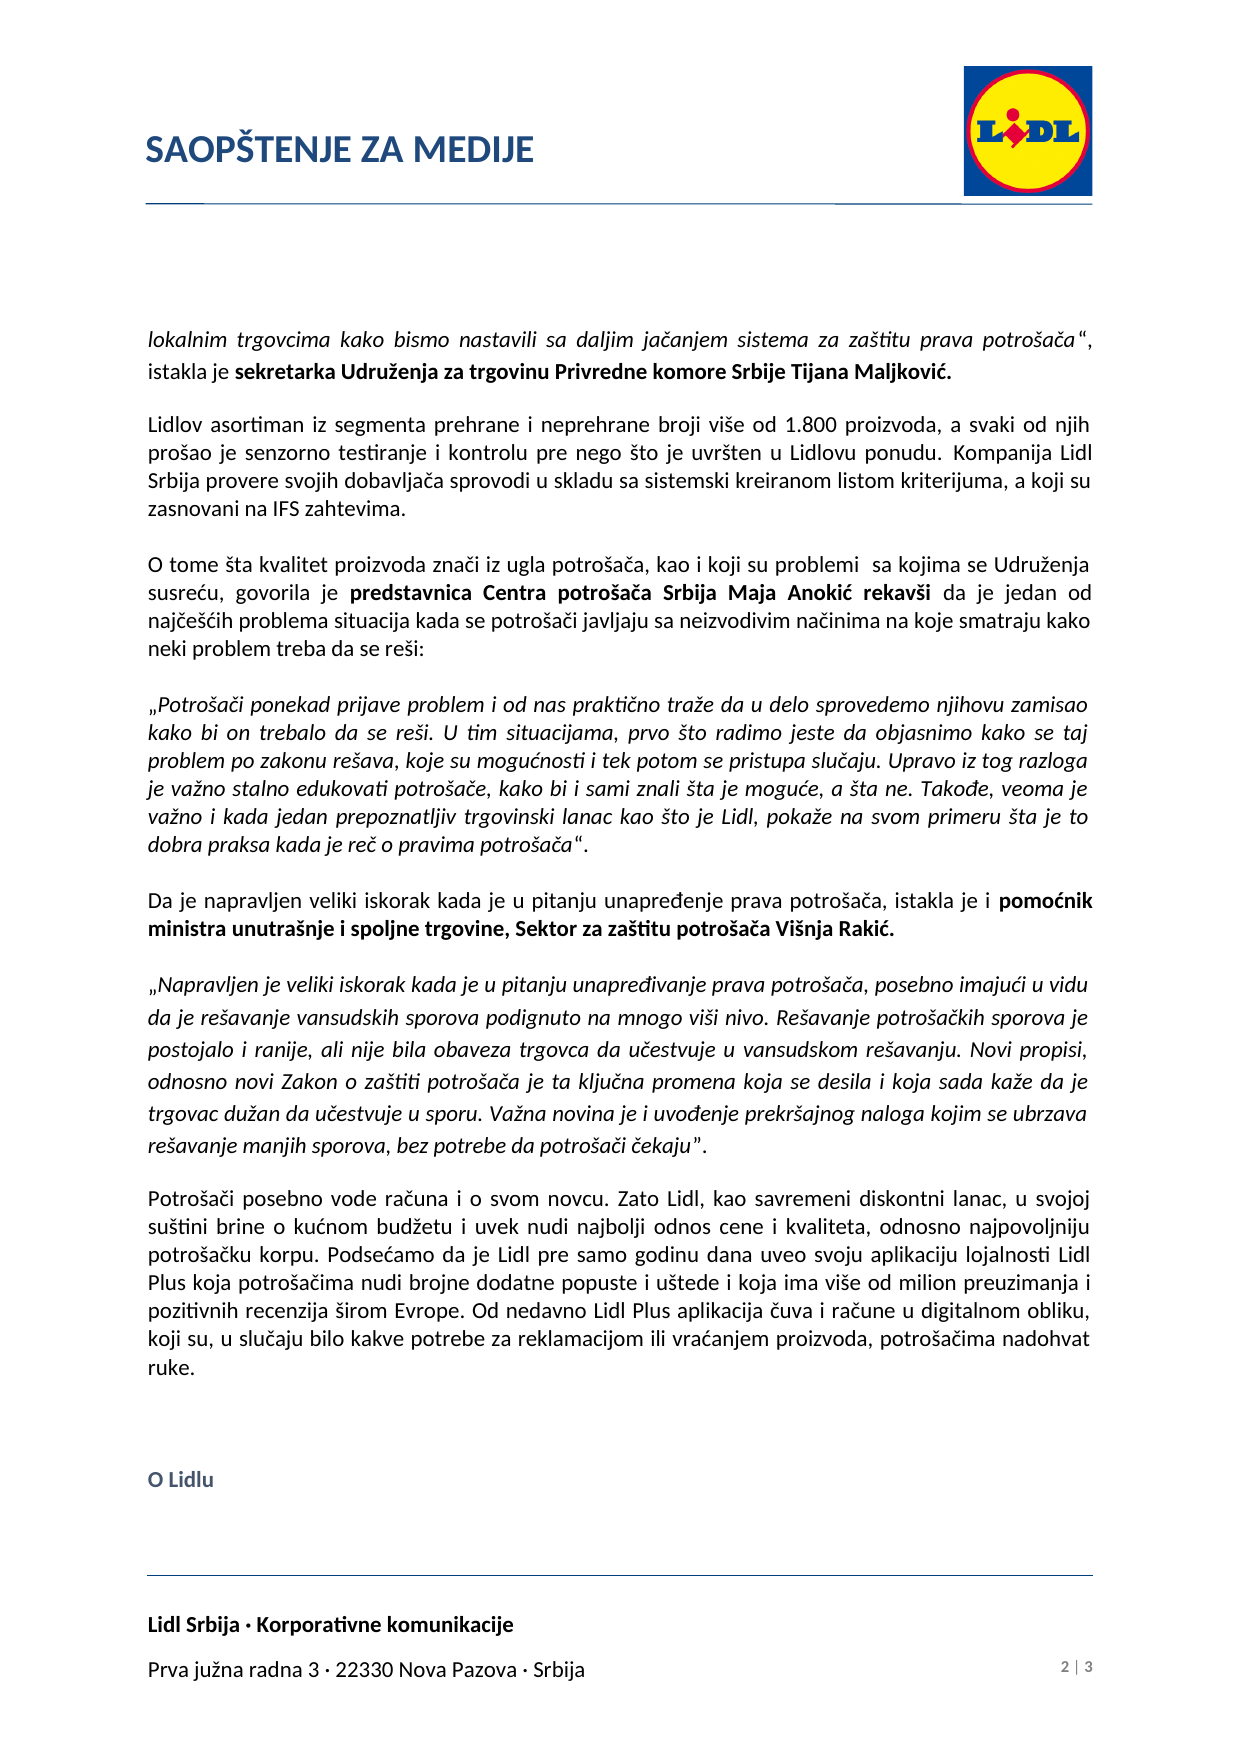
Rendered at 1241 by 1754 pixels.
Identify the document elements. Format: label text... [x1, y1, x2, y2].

text „Napravljen je veliki iskorak kada je u pitanju unapređivanje prava potrošača, posebno imajući u vidu da je rešavanje vansudskih sporova podignuto na mnogo viši nivo. Rešavanje potrošačkih sporova je postojalo i ranije, ali nije bila obaveza trgovca da učestvuje u vansudskom rešavanju. Novi propisi, odnosno novi Zakon o zaštiti potrošača je ta ključna promena koja se desila i koja sada kaže da je trgovac dužan da učestvuje u sporu. Važna novina je i uvođenje prekršajnog naloga kojim se ubrzava rešavanje manjih sporova, bez potrebe da potrošači čekaju”. [148, 971, 1092, 1159]
text Lidlov asortiman iz segmenta prehrane i neprehrane broji više od 1.800 proizvoda, a svaki od njih prošao je senzorno testiranje i kontrolu pre nego što je uvršten u Lidlovu ponudu. Kompanija Lidl Srbija provere svojih dobavljača sprovodi u skladu sa sistemski kreiranom listom kriterijuma, a koji su zasnovani na IFS zahtevima. [148, 410, 1092, 522]
text O Lidlu [148, 1465, 1092, 1493]
text „Potrošači ponekad prijave problem i od nas praktično traže da u delo sprovedemo njihovu zamisao kako bi on trebalo da se reši. U tim situacijama, prvo što radimo jeste da objasnimo kako se taj problem po zakonu rešava, koje su mogućnosti i tek potom se pristupa slučaju. Upravo iz tog razloga je važno stalno edukovati potrošače, kako bi i sami znali šta je moguće, a šta ne. Takođe, veoma je važno i kada jedan prepoznatljiv trgovinski lanac kao što je Lidl, pokaže na svom primeru šta je to dobra praksa kada je reč o pravima potrošača“. [148, 690, 1092, 858]
text Da je napravljen veliki iskorak kada je u pitanju unapređenje prava potrošača, istakla je i pomoćnik ministra unutrašnje i spoljne trgovine, Sektor za zaštitu potrošača Višnja Rakić. [148, 886, 1092, 942]
picture [963, 66, 1093, 196]
text Potrošači posebno vode računa i o svom novcu. Zato Lidl, kao savremeni diskontni lanac, u svojoj suštini brine o kućnom budžetu i uvek nudi najbolji odnos cene i kvaliteta, odnosno najpovoljniju potrošačku korpu. Podsećamo da je Lidl pre samo godinu dana uveo svoju aplikaciju lojalnosti Lidl Plus koja potrošačima nudi brojne dodatne popuste i uštede i koja ima više od milion preuzimanja i pozitivnih recenzija širom Evrope. Od nedavno Lidl Plus aplikacija čuva i račune u digitalnom obliku, koji su, u slučaju bilo kakve potrebe za reklamacijom ili vraćanjem proizvoda, potrošačima nadohvat ruke. [148, 1184, 1092, 1381]
text O tome šta kvalitet proizvoda znači iz ugla potrošača, kao i koji su problemi sa kojima se Udruženja susreću, govorila je predstavnica Centra potrošača Srbija Maja Anokić rekavši da je jedan od najčešćih problema situacija kada se potrošači javljaju sa neizvodivim načinima na koje smatraju kako neki problem treba da se reši: [148, 550, 1092, 662]
